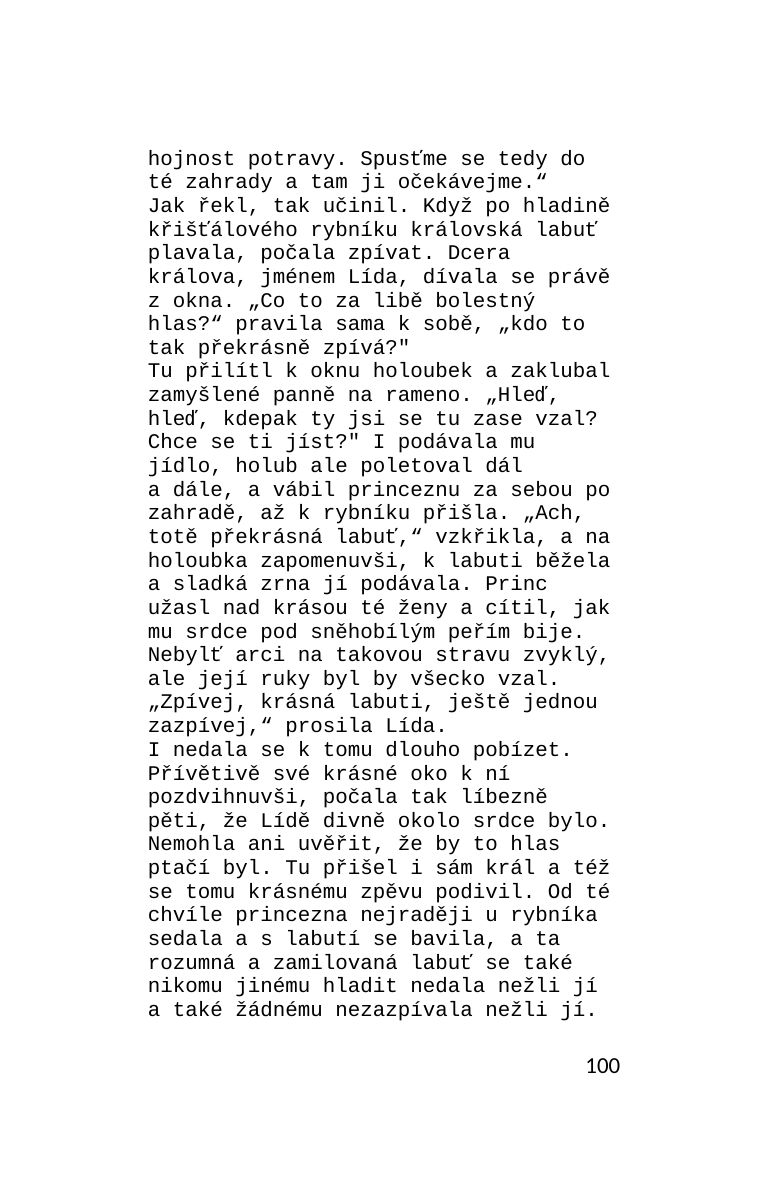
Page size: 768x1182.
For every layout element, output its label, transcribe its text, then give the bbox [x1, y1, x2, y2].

text Tu přilítl k oknu holoubek a zaklubal zamyšlené panně na rameno. „Hleď, hleď, kdepak ty jsi se tu zase vzal? Chce se ti jíst?" I podávala mu jídlo, holub ale poletoval dál a dále, a vábil princeznu za sebou po zahradě, až k rybníku přišla. „Ach, totě překrásná labuť,“ vzkřikla, a na holoubka zapomenuvši, k labuti běžela a sladká zrna jí podávala. Princ užasl nad krásou té ženy a cítil, jak mu srdce pod sněhobílým peřím bije. Nebylť arci na takovou stravu zvyklý, ale její ruky byl by všecko vzal. [148, 361, 620, 692]
text „Zpívej, krásná labuti, ještě jednou zazpívej,“ prosila Lída. [148, 692, 620, 739]
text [148, 739, 620, 1023]
text Jak řekl, tak učinil. Když po hladině křišťálového rybníku královská labuť plavala, počala zpívat. Dcera králova, jménem Lída, dívala se právě z okna. „Co to za libě bolestný hlas?“ pravila sama k sobě, „kdo to tak překrásně zpívá?" [148, 195, 620, 361]
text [148, 148, 620, 195]
